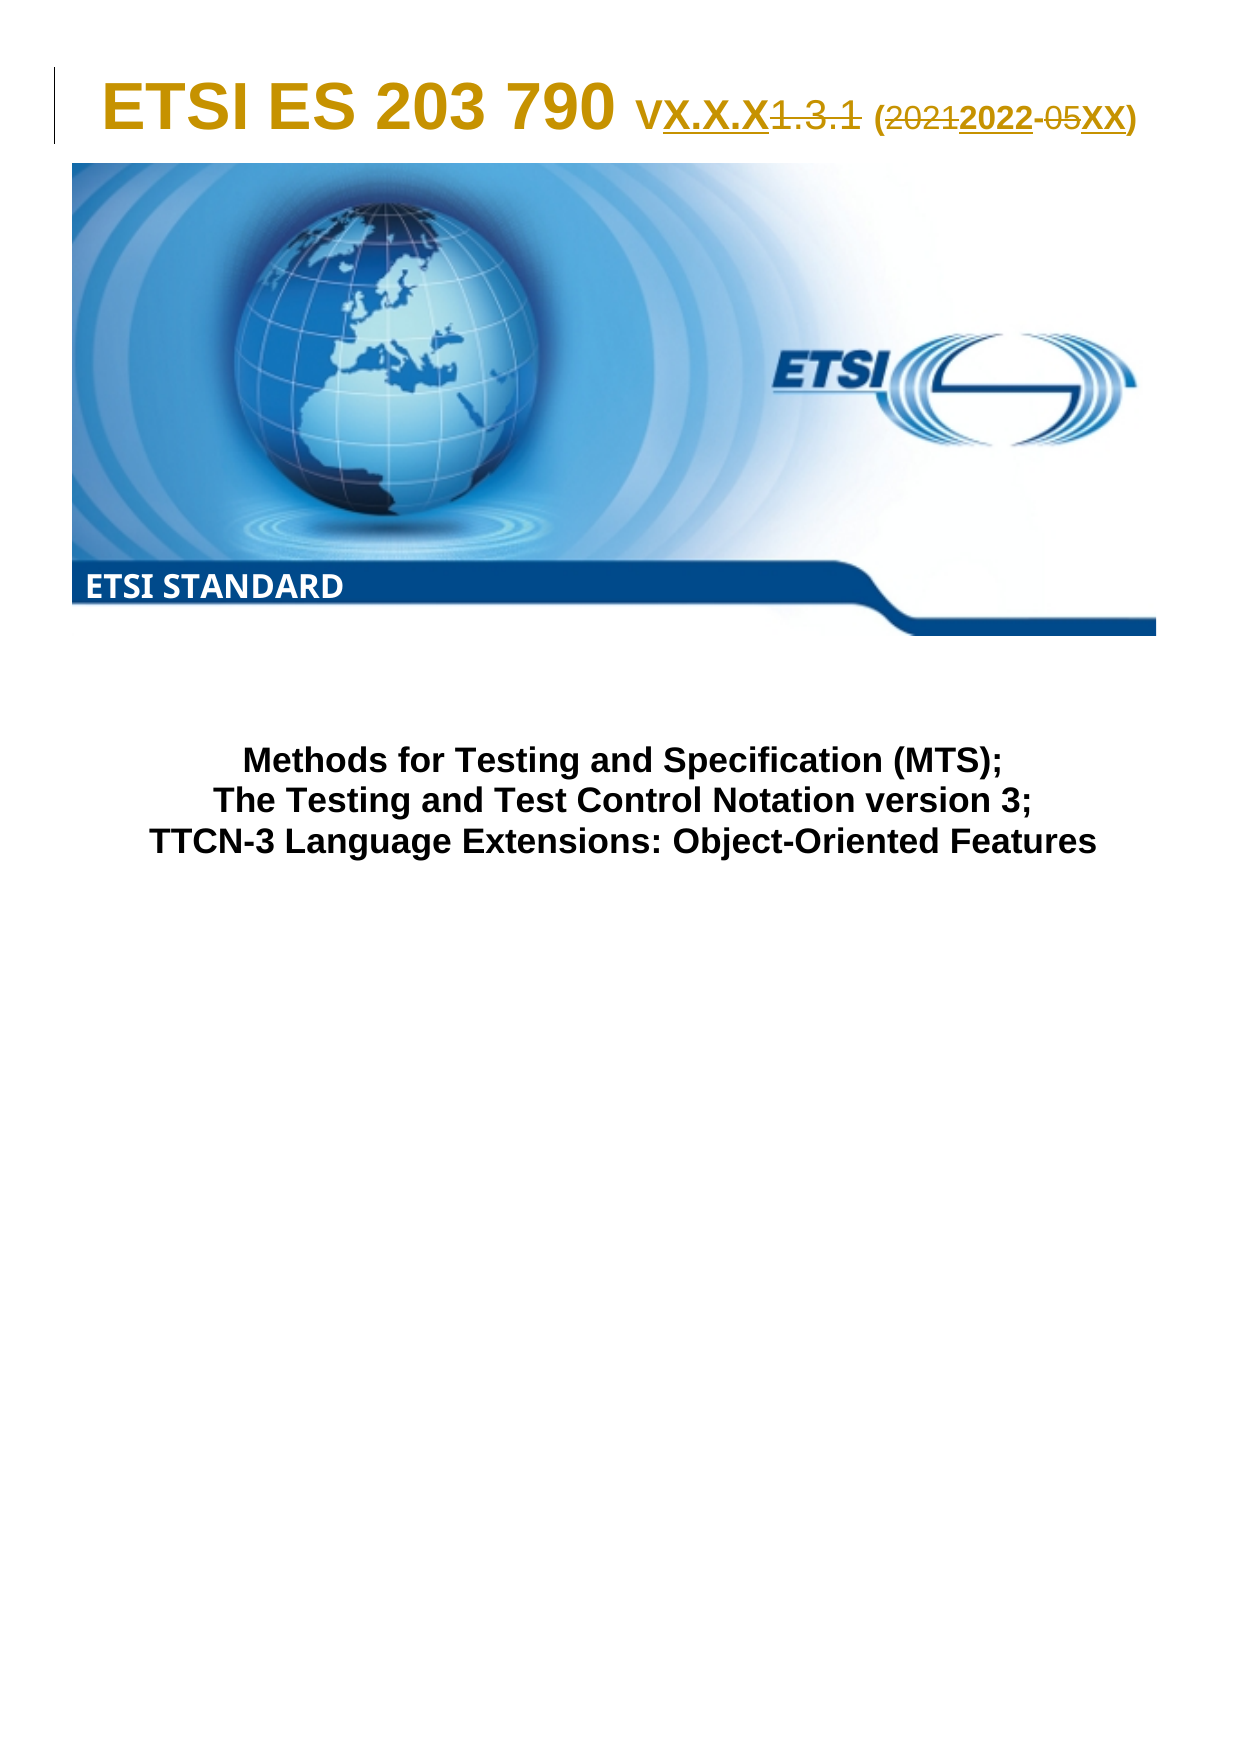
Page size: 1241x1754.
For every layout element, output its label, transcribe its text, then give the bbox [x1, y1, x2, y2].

text ETSI Standard [84, 563, 742, 608]
text TTCN-3 Language Extensions: Object-Oriented Features [92, 820, 1155, 861]
picture [72, 163, 1157, 636]
text The Testing and Test Control Notation version 3; [92, 780, 1155, 820]
text ETSI ES 203 790 V (-) [69, 67, 1169, 144]
text Methods for Testing and Specification (MTS); [92, 739, 1155, 780]
